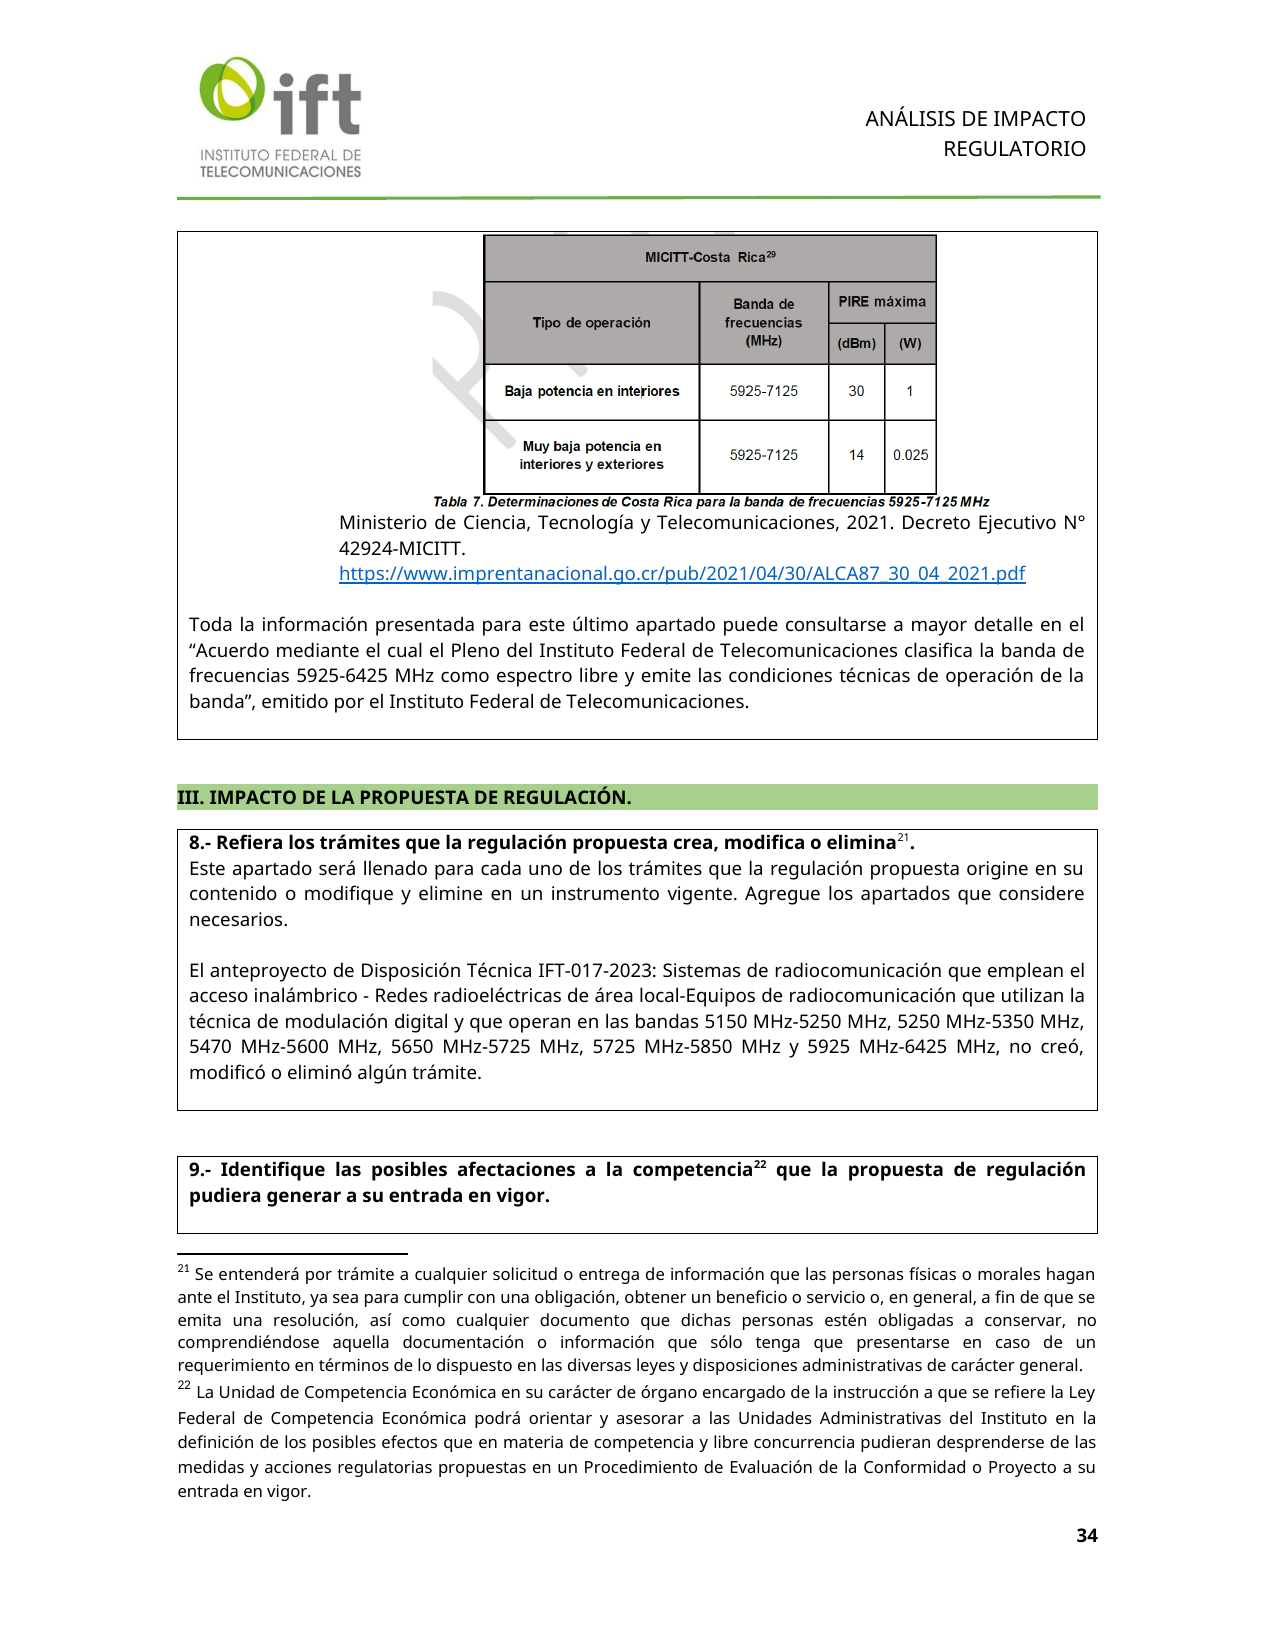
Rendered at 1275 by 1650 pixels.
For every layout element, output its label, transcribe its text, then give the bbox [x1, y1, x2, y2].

picture [432, 232, 993, 510]
picture [177, 52, 390, 196]
table_header 9.- Identifique las posibles afectaciones a la competencia que la propuesta de regulación pudiera generar a su entrada en vigor. [178, 1157, 1097, 1233]
table_header 8.- Refiera los trámites que la regulación propuesta crea, modifica o elimina. Este apartado será llenado para cada uno de los trámites que la regulación propuesta origine en su contenido o modifique y elimine en un instrumento vigente. Agregue los apartados que considere necesarios. El anteproyecto de Disposición Técnica IFT-017-2023: Sistemas de radiocomunicación que emplean el acceso inalámbrico - Redes radioeléctricas de área local-Equipos de radiocomunicación que utilizan la técnica de modulación digital y que operan en las bandas 5150 MHz-5250 MHz, 5250 MHz-5350 MHz, 5470 MHz-5600 MHz, 5650 MHz-5725 MHz, 5725 MHz-5850 MHz y 5925 MHz-6425 MHz, no creó, modificó o eliminó algún trámite. [178, 830, 1097, 1110]
text III. IMPACTO DE LA PROPUESTA DE REGULACIÓN. [177, 784, 1098, 810]
